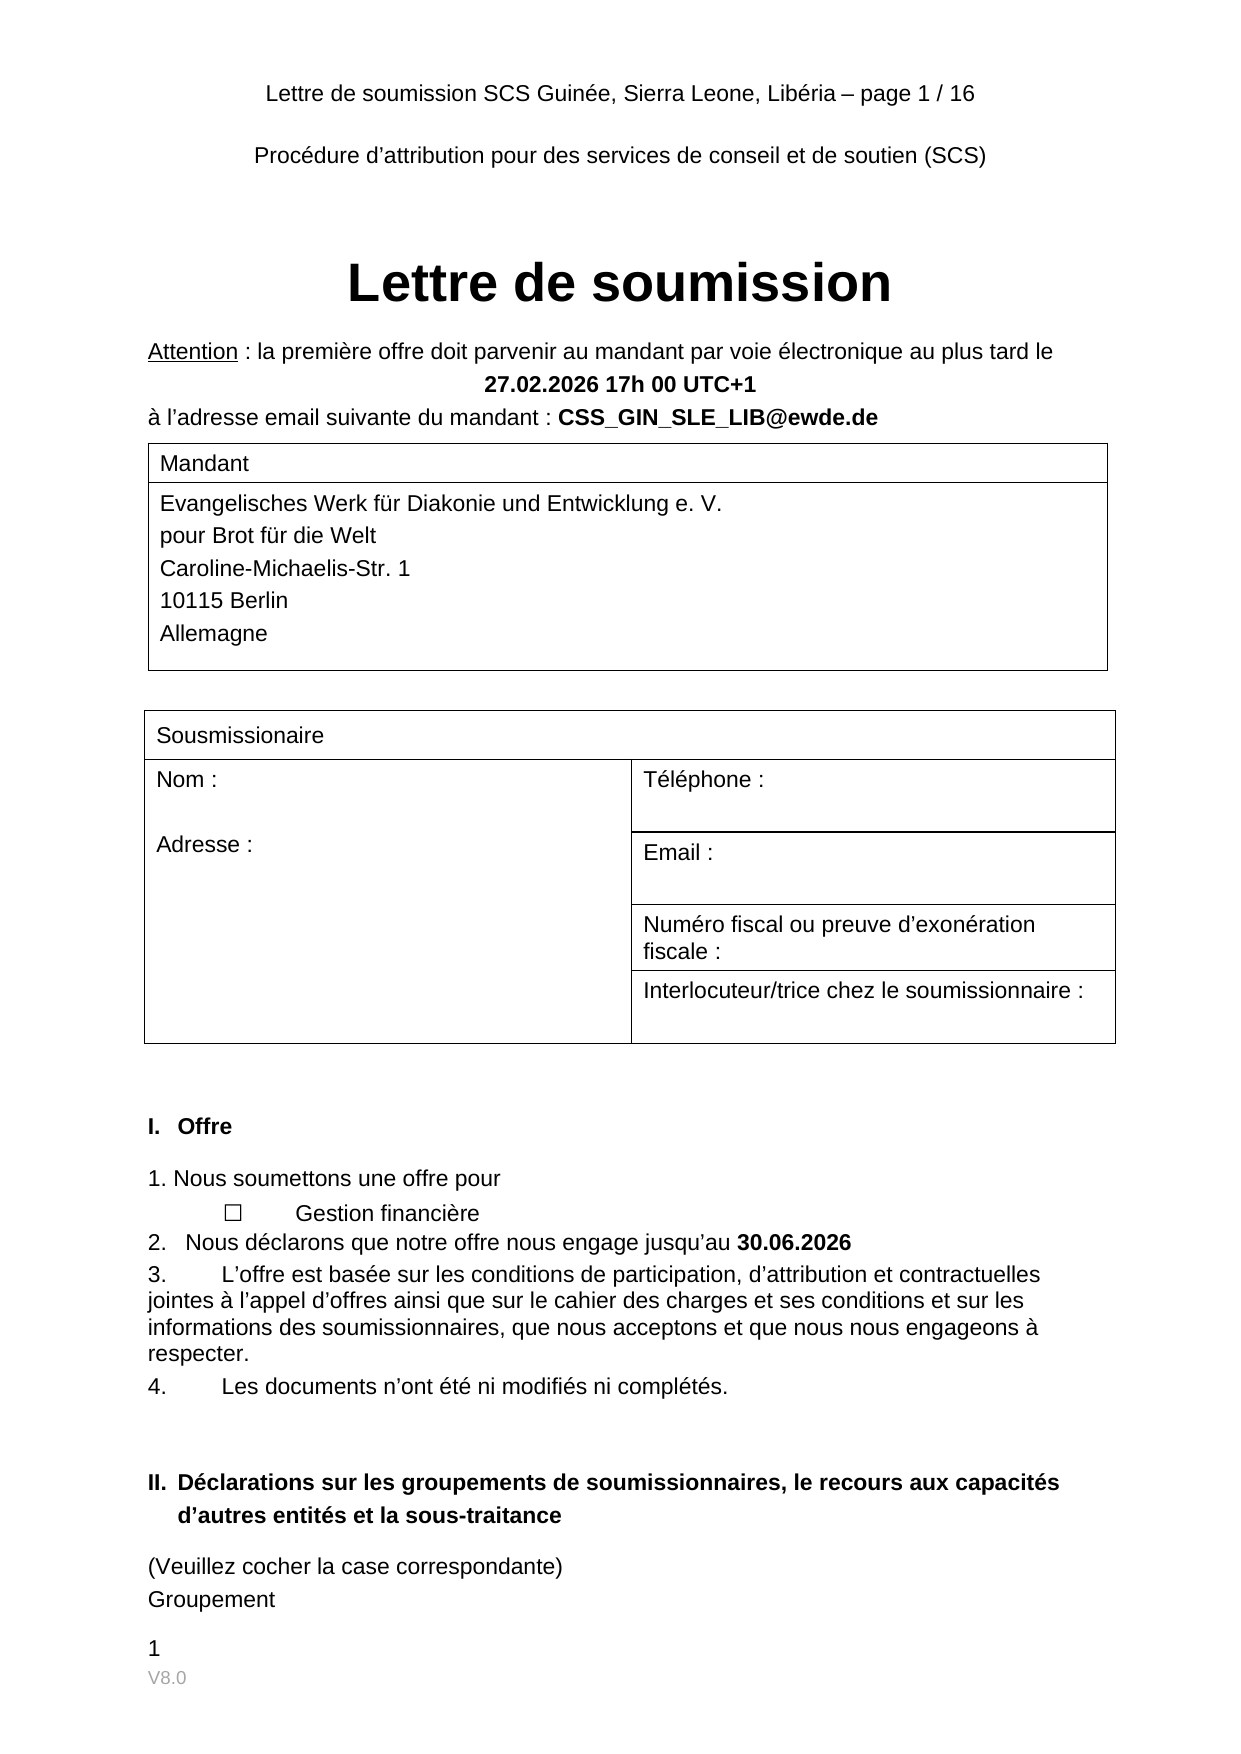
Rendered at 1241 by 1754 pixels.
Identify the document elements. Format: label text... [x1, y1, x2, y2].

subtitle I. Offre [148, 1106, 1092, 1139]
text (Veuillez cocher la case correspondante) [148, 1553, 1092, 1579]
text 27.02.2026 17h 00 UTC+1 [148, 371, 1092, 397]
table_cell Nom : Adresse : [145, 760, 631, 1043]
text Attention : la première offre doit parvenir au mandant par voie électronique au plus tard le [148, 338, 1092, 365]
list Gestion financière [223, 1197, 1092, 1228]
text à l’adresse email suivante du mandant : CSS_GIN_SLE_LIB@ewde.de [148, 403, 1092, 430]
title Lettre de soumission [148, 251, 1092, 313]
text Groupement [148, 1586, 1092, 1612]
table_cell Email : [632, 833, 1115, 904]
table_header Mandant [149, 444, 1107, 482]
table_cell Numéro fiscal ou preuve d’exonération fiscale : [632, 905, 1115, 970]
list Nous déclarons que notre offre nous engage jusqu’au 30.06.2026 [148, 1228, 1092, 1255]
table_cell Interlocuteur/trice chez le soumissionnaire : [632, 971, 1115, 1043]
table_header Sousmissionaire [145, 711, 1115, 759]
table_cell Téléphone : [632, 760, 1115, 831]
table_cell Evangelisches Werk für Diakonie und Entwicklung e. V. pour Brot für die Welt Caroline-Michaelis-Str. 1 10115 Berlin Allemagne [149, 483, 1107, 670]
text Procédure d’attribution pour des services de conseil et de soutien (SCS) [148, 142, 1092, 168]
subtitle II. Déclarations sur les groupements de soumissionnaires, le recours aux capacités d’autres entités et la sous-traitance [148, 1462, 1092, 1528]
text 3. L’offre est basée sur les conditions de participation, d’attribution et contractuelles jointes à l’appel d’offres ainsi que sur le cahier des charges et ses conditions et sur les informations des soumissionnaires, que nous acceptons et que nous nous engageons à respecter. [148, 1261, 1092, 1366]
text 4. Les documents n’ont été ni modifiés ni complétés. [148, 1373, 1092, 1399]
text 1. Nous soumettons une offre pour [148, 1164, 1092, 1191]
